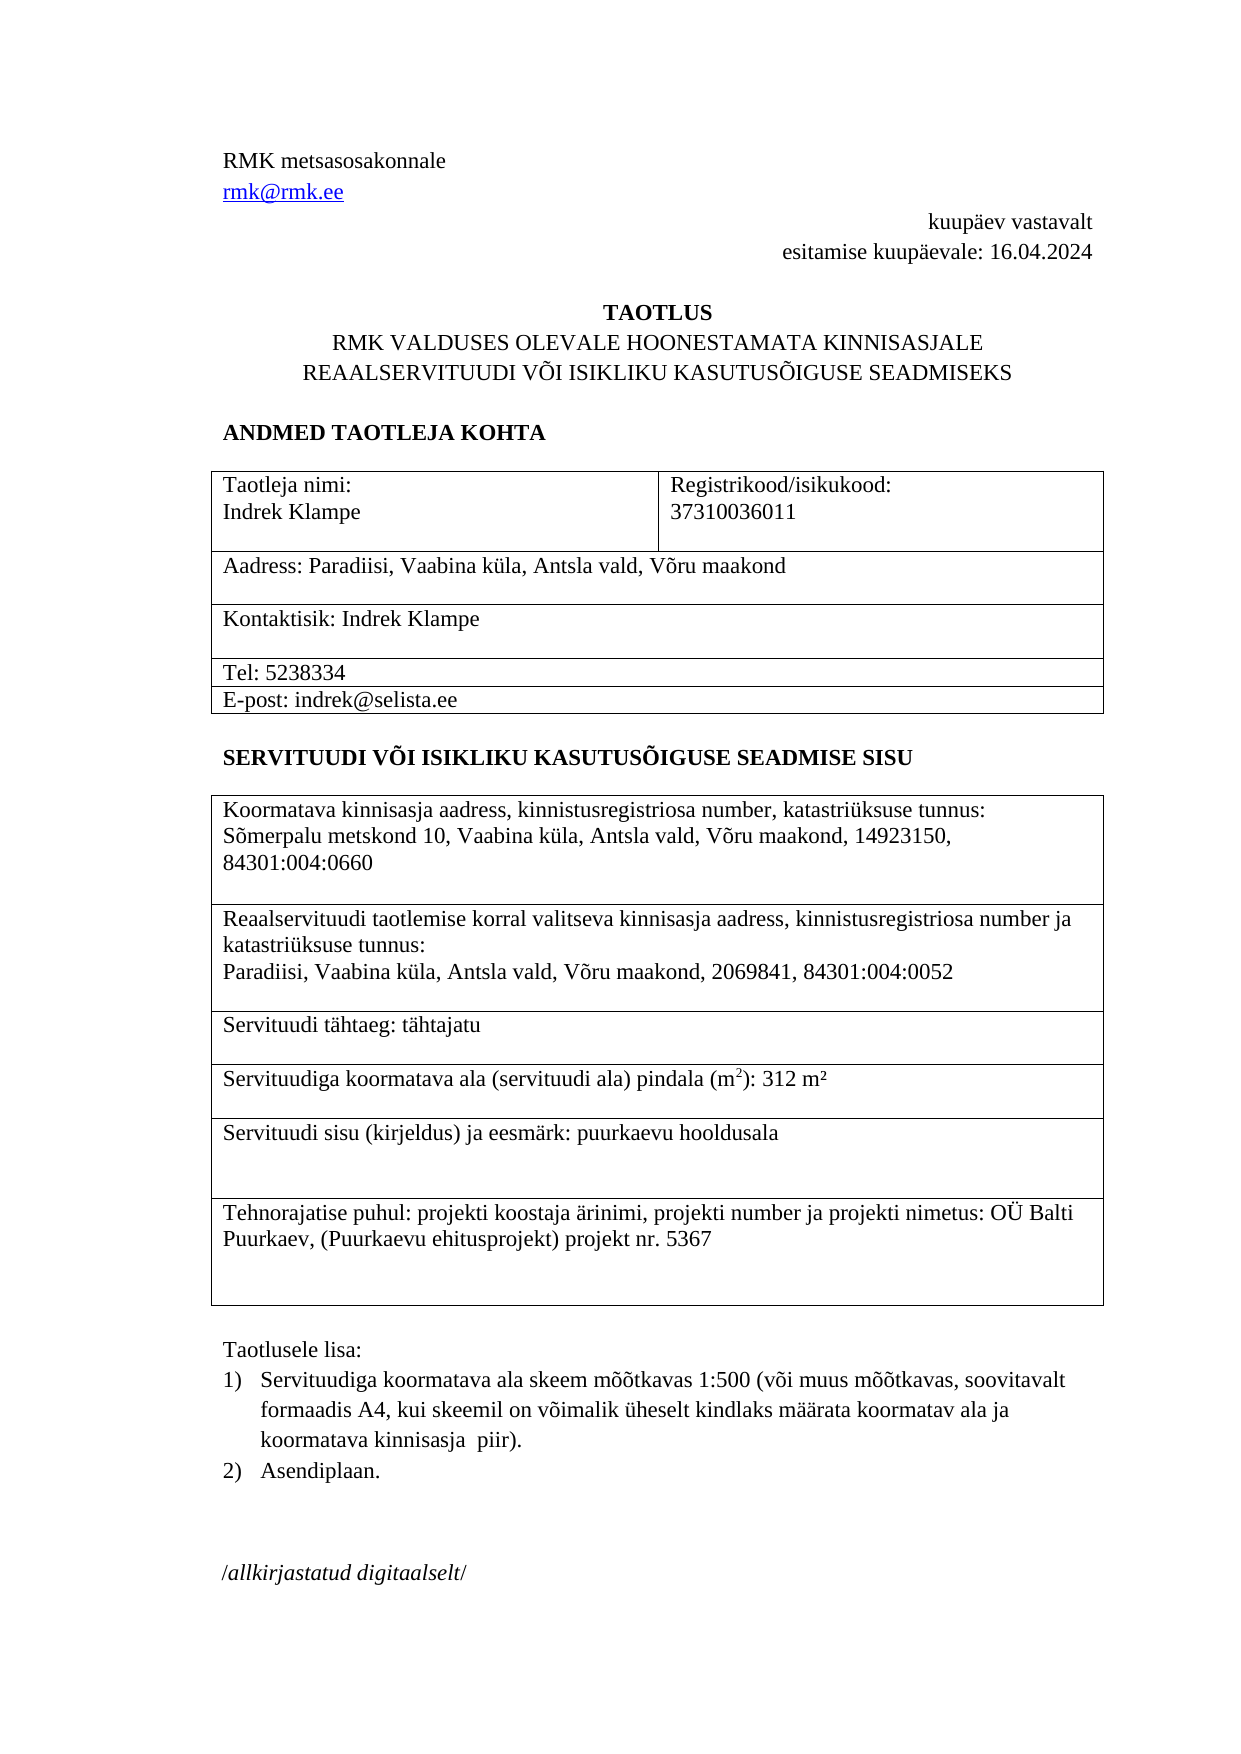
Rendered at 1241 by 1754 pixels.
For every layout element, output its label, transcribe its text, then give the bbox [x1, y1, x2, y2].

table_cell Servituudi sisu (kirjeldus) ja eesmärk: puurkaevu hooldusala [212, 1119, 1103, 1198]
list Servituudiga koormatava ala skeem mõõtkavas 1:500 (või muus mõõtkavas, soovitavalt formaadis A4, kui skeemil on võimalik üheselt kindlaks määrata koormatav ala ja koormatava kinnisasja piir). [223, 1366, 1093, 1453]
table_cell Tehnorajatise puhul: projekti koostaja ärinimi, projekti number ja projekti nimetus: OÜ Balti Puurkaev, (Puurkaevu ehitusprojekt) projekt nr. 5367 [212, 1199, 1103, 1304]
table_cell Reaalservituudi taotlemise korral valitseva kinnisasja aadress, kinnistusregistriosa number ja katastriüksuse tunnus: Paradiisi, Vaabina küla, Antsla vald, Võru maakond, 2069841, 84301:004:0052 [212, 905, 1103, 1011]
table_cell Tel: 5238334 [212, 659, 1103, 686]
list Asendiplaan. [223, 1457, 1093, 1483]
list SERVITUUDI VÕI ISIKLIKU KASUTUSÕIGUSE SEADMISE SISU [223, 744, 1093, 771]
list esitamise kuupäevale: 16.04.2024 [223, 238, 1093, 264]
table_header Registrikood/isikukood: 37310036011 [659, 472, 1103, 551]
list RMK VALDUSES OLEVALE HOONESTAMATA KINNISASJALE REAALSERVITUUDI VÕI ISIKLIKU KASUTUSÕIGUSE SEADMISEKS [223, 329, 1093, 385]
list kuupäev vastavalt [223, 208, 1093, 234]
table_cell Aadress: Paradiisi, Vaabina küla, Antsla vald, Võru maakond [212, 552, 1103, 604]
list rmk@rmk.ee [223, 178, 1093, 204]
table_header Koormatava kinnisasja aadress, kinnistusregistriosa number, katastriüksuse tunnus: Sõmerpalu metskond 10, Vaabina küla, Antsla vald, Võru maakond, 14923150, 84301:004:0660 [212, 796, 1103, 904]
list TAOTLUS [223, 299, 1093, 325]
table_cell E-post: indrek@selista.ee [212, 687, 1103, 713]
table_header Taotleja nimi: Indrek Klampe [212, 472, 658, 551]
list RMK metsasosakonnale [223, 148, 1093, 174]
list ANDMED TAOTLEJA KOHTA [223, 419, 1093, 446]
table_cell Servituudi tähtaeg: tähtajatu [212, 1012, 1103, 1064]
table_cell Servituudiga koormatava ala (servituudi ala) pindala (m2): 312 m² [212, 1065, 1103, 1118]
text /allkirjastatud digitaalselt/ [148, 1559, 1093, 1585]
list Taotlusele lisa: [223, 1336, 1093, 1362]
table_cell Kontaktisik: Indrek Klampe [212, 605, 1103, 658]
